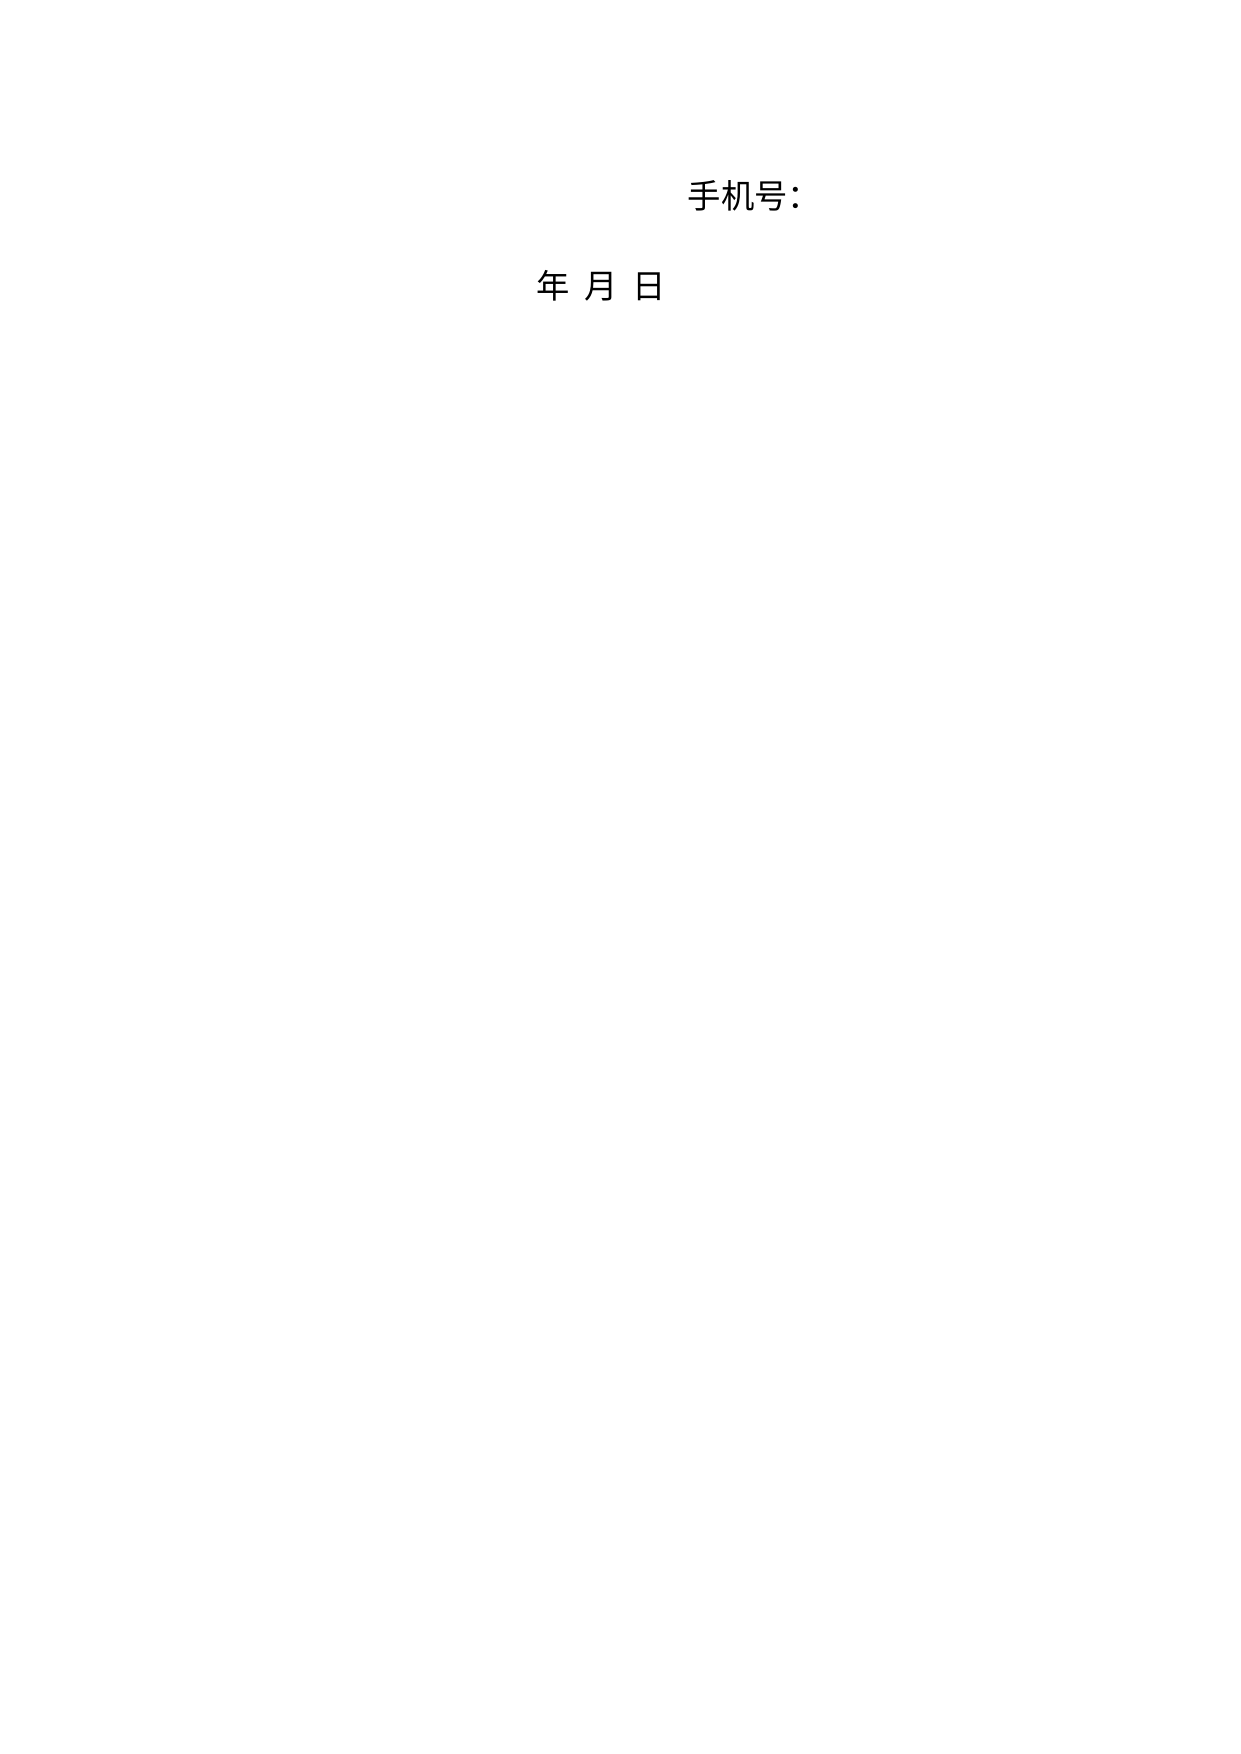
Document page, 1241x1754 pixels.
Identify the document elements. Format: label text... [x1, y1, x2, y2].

text 手机号： [187, 162, 1053, 227]
text 年 月 日 [187, 251, 1053, 316]
